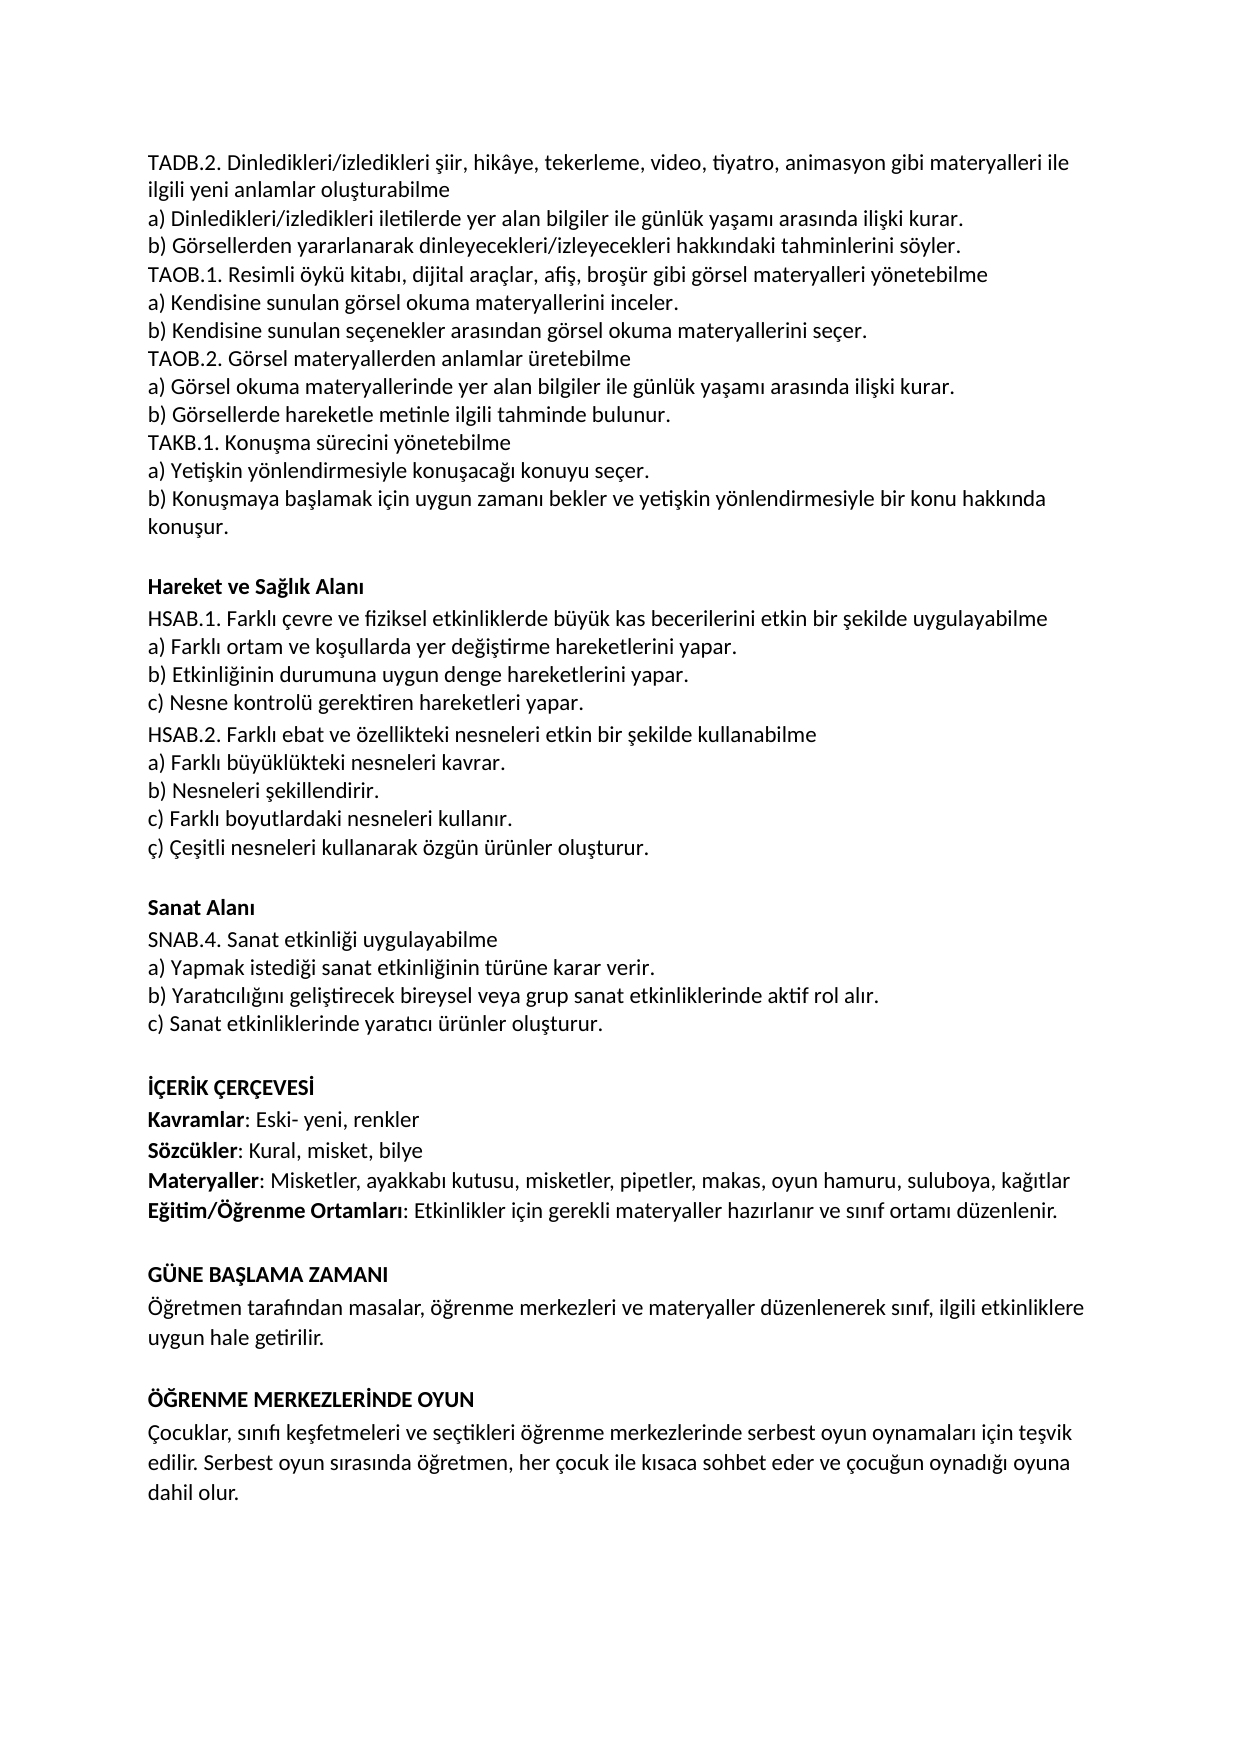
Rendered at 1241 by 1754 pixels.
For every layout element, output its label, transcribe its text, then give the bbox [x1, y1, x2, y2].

text HSAB.1. Farklı çevre ve fiziksel etkinliklerde büyük kas becerilerini etkin bir şekilde uygulayabilme [148, 604, 1093, 632]
text c) Farklı boyutlardaki nesneleri kullanır. [148, 804, 1093, 833]
text SNAB.4. Sanat etkinliği uygulayabilme [148, 925, 1093, 953]
text a) Farklı ortam ve koşullarda yer değiştirme hareketlerini yapar. [148, 632, 1093, 660]
text Öğretmen tarafından masalar, öğrenme merkezleri ve materyaller düzenlenerek sınıf, ilgili etkinliklere uygun hale getirilir. [148, 1293, 1093, 1351]
text a) Farklı büyüklükteki nesneleri kavrar. [148, 748, 1093, 777]
text TADB.2. Dinledikleri/izledikleri şiir, hikâye, tekerleme, video, tiyatro, animasyon gibi materyalleri ile ilgili yeni anlamlar oluşturabilme [148, 148, 1093, 204]
text TAOB.1. Resimli öykü kitabı, dijital araçlar, afiş, broşür gibi görsel materyalleri yönetebilme [148, 260, 1093, 288]
text Çocuklar, sınıfı keşfetmeleri ve seçtikleri öğrenme merkezlerinde serbest oyun oynamaları için teşvik edilir. Serbest oyun sırasında öğretmen, her çocuk ile kısaca sohbet eder ve çocuğun oynadığı oyuna dahil olur. [148, 1418, 1093, 1506]
text a) Yapmak istediği sanat etkinliğinin türüne karar verir. [148, 953, 1093, 981]
text TAOB.2. Görsel materyallerden anlamlar üretebilme [148, 344, 1093, 372]
text Sanat Alanı [148, 893, 1093, 921]
text b) Görsellerden yararlanarak dinleyecekleri/izleyecekleri hakkındaki tahminlerini söyler. [148, 232, 1093, 260]
text b) Nesneleri şekillendirir. [148, 777, 1093, 804]
text a) Kendisine sunulan görsel okuma materyallerini inceler. [148, 288, 1093, 316]
text Eğitim/Öğrenme Ortamları: Etkinlikler için gerekli materyaller hazırlanır ve sınıf ortamı düzenlenir. [148, 1196, 1093, 1224]
text ÖĞRENME MERKEZLERİNDE OYUN [148, 1385, 1093, 1413]
text İÇERİK ÇERÇEVESİ [148, 1073, 1093, 1101]
text HSAB.2. Farklı ebat ve özellikteki nesneleri etkin bir şekilde kullanabilme [148, 721, 1093, 748]
text a) Görsel okuma materyallerinde yer alan bilgiler ile günlük yaşamı arasında ilişki kurar. [148, 372, 1093, 400]
text TAKB.1. Konuşma sürecini yönetebilme [148, 428, 1093, 456]
text Materyaller: Misketler, ayakkabı kutusu, misketler, pipetler, makas, oyun hamuru, suluboya, kağıtlar [148, 1166, 1093, 1194]
text a) Yetişkin yönlendirmesiyle konuşacağı konuyu seçer. [148, 456, 1093, 484]
text b) Görsellerde hareketle metinle ilgili tahminde bulunur. [148, 400, 1093, 428]
text GÜNE BAŞLAMA ZAMANI [148, 1261, 1093, 1289]
text Sözcükler: Kural, misket, bilye [148, 1136, 1093, 1164]
text b) Yaratıcılığını geliştirecek bireysel veya grup sanat etkinliklerinde aktif rol alır. [148, 981, 1093, 1009]
text ç) Çeşitli nesneleri kullanarak özgün ürünler oluşturur. [148, 833, 1093, 861]
text c) Nesne kontrolü gerektiren hareketleri yapar. [148, 688, 1093, 716]
text Hareket ve Sağlık Alanı [148, 572, 1093, 600]
text c) Sanat etkinliklerinde yaratıcı ürünler oluşturur. [148, 1009, 1093, 1037]
text b) Kendisine sunulan seçenekler arasından görsel okuma materyallerini seçer. [148, 316, 1093, 344]
text b) Konuşmaya başlamak için uygun zamanı bekler ve yetişkin yönlendirmesiyle bir konu hakkında konuşur. [148, 484, 1093, 540]
text b) Etkinliğinin durumuna uygun denge hareketlerini yapar. [148, 660, 1093, 688]
text Kavramlar: Eski- yeni, renkler [148, 1106, 1093, 1134]
text a) Dinledikleri/izledikleri iletilerde yer alan bilgiler ile günlük yaşamı arasında ilişki kurar. [148, 204, 1093, 232]
